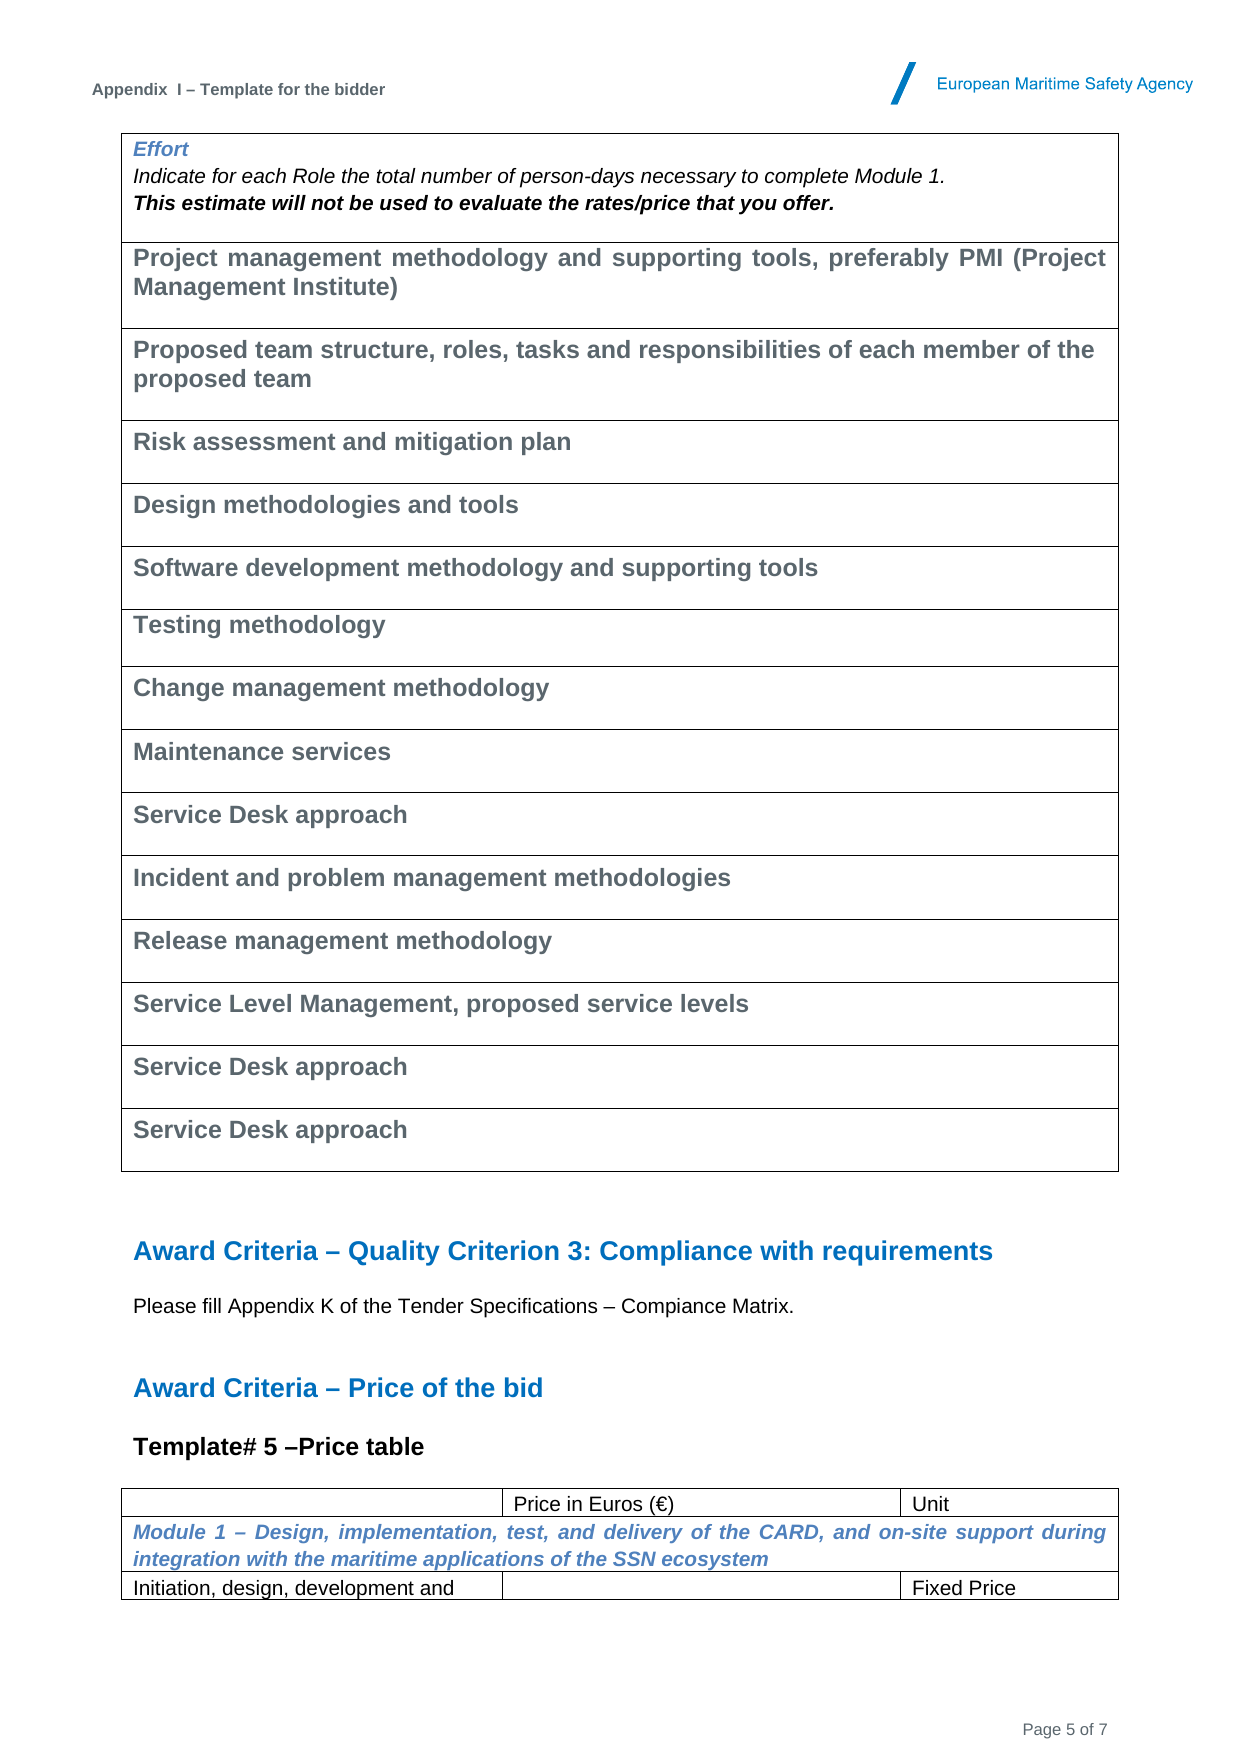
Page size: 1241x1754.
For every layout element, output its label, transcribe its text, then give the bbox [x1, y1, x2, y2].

table_cell Software development methodology and supporting tools [122, 547, 1118, 609]
table_cell Service Level Management, proposed service levels [122, 983, 1118, 1045]
table_header Price in Euros (€) [503, 1489, 900, 1516]
table_cell Release management methodology [122, 920, 1118, 982]
table_cell Service Desk approach [122, 1046, 1118, 1108]
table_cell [122, 1572, 502, 1599]
table_cell Proposed team structure, roles, tasks and responsibilities of each member of the proposed team [122, 329, 1118, 420]
table_cell Design methodologies and tools [122, 484, 1118, 546]
table_header [122, 1489, 502, 1516]
table_header Unit [901, 1489, 1118, 1516]
table_cell Change management methodology [122, 667, 1118, 729]
text Award Criteria – Quality Criterion 3: Compliance with requirements [133, 1234, 1107, 1266]
table_cell Incident and problem management methodologies [122, 856, 1118, 918]
table_cell Effort Indicate for each Role the total number of person-days necessary to complete Module 1. This estimate will not be used to evaluate the rates/price that you offer. [122, 134, 1118, 242]
table_cell Maintenance services [122, 730, 1118, 792]
text Template# 5 –Price table [133, 1432, 1107, 1461]
table_cell Service Desk approach [122, 1109, 1118, 1171]
table_cell Service Desk approach [122, 793, 1118, 855]
table_cell Fixed Price [901, 1572, 1118, 1599]
table_cell Risk assessment and mitigation plan [122, 421, 1118, 483]
table_cell [503, 1572, 900, 1599]
table_cell Testing methodology [122, 610, 1118, 666]
text Please fill Appendix K of the Tender Specifications – Compiance Matrix. [133, 1291, 1107, 1318]
table_cell Project management methodology and supporting tools, preferably PMI (Project Management Institute) [122, 243, 1118, 328]
subtitle Award Criteria – Price of the bid [133, 1372, 1107, 1403]
table_cell Module 1 – Design, implementation, test, and delivery of the CARD, and on-site support during integration with the maritime applications of the SSN ecosystem [122, 1517, 1118, 1571]
